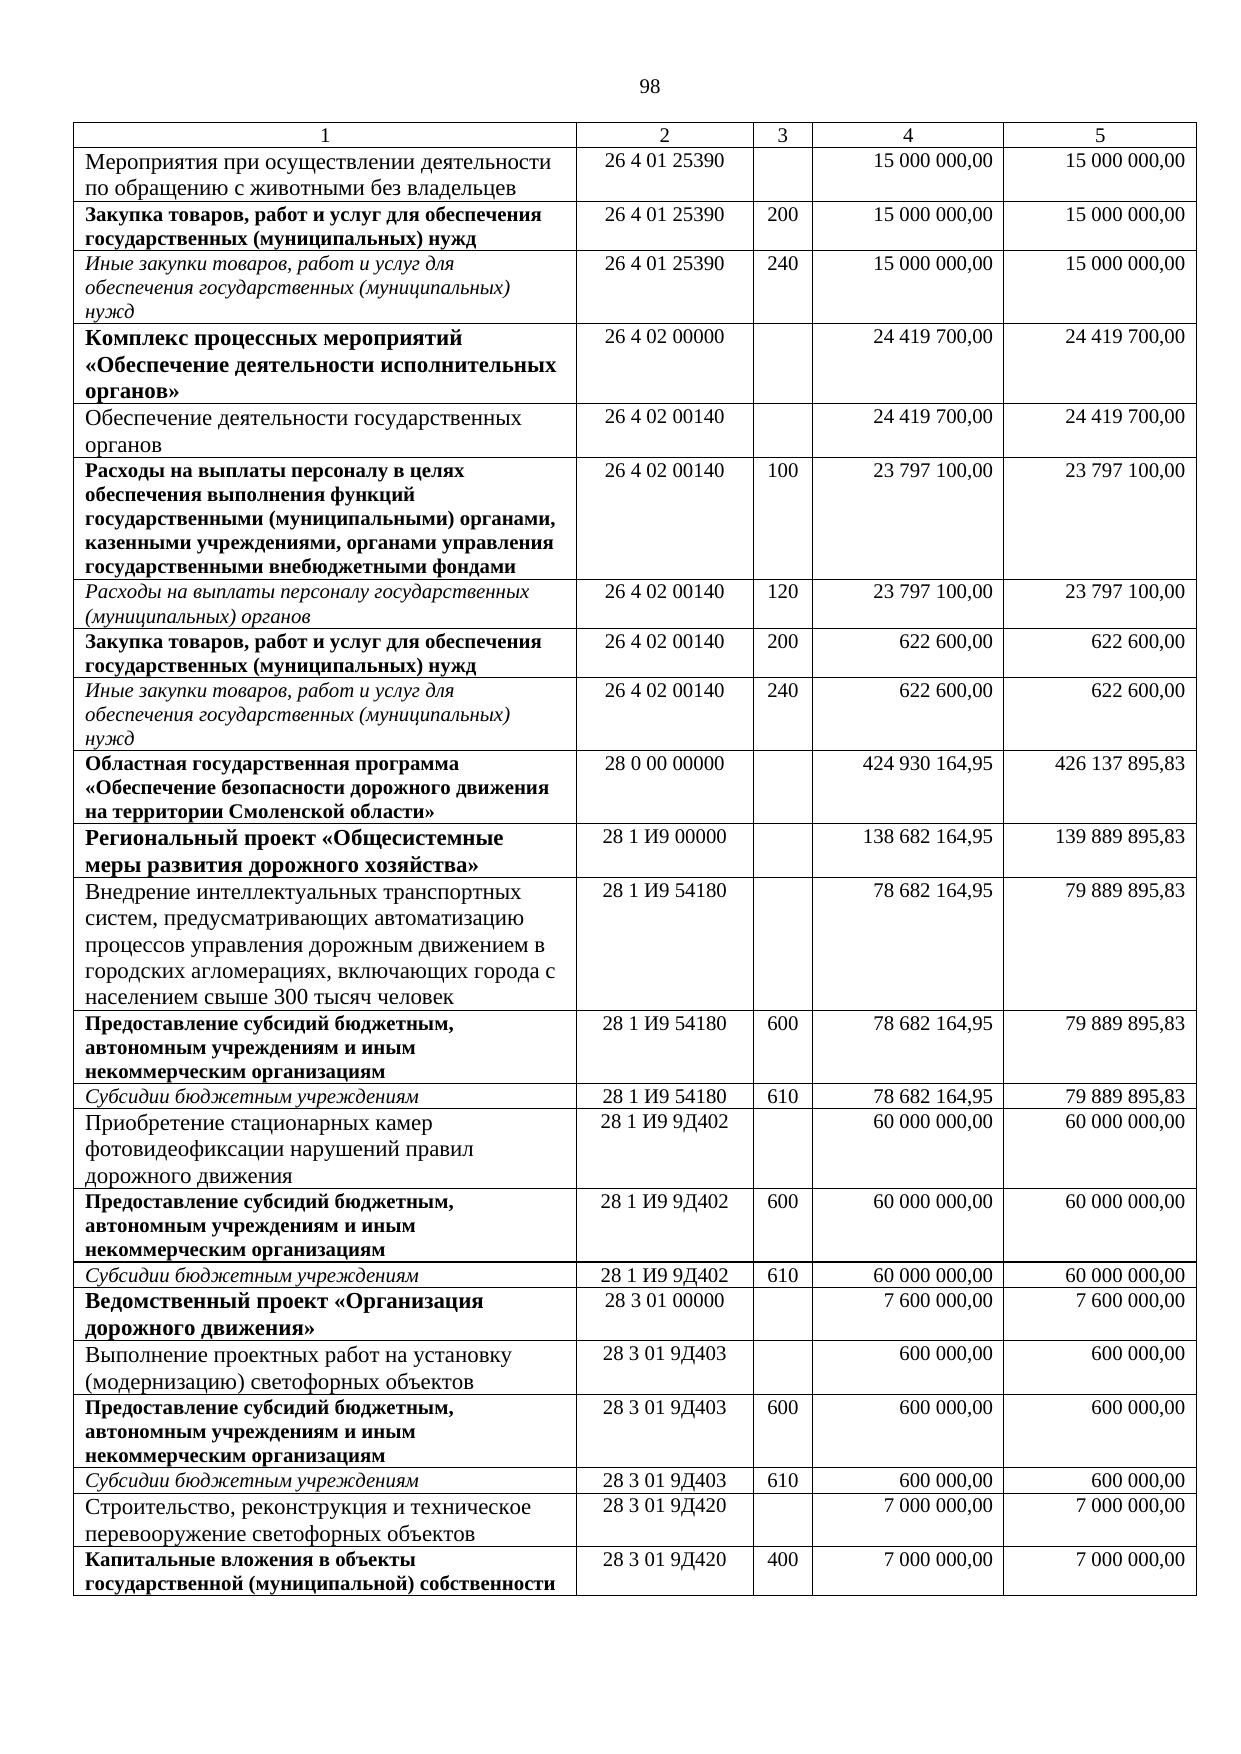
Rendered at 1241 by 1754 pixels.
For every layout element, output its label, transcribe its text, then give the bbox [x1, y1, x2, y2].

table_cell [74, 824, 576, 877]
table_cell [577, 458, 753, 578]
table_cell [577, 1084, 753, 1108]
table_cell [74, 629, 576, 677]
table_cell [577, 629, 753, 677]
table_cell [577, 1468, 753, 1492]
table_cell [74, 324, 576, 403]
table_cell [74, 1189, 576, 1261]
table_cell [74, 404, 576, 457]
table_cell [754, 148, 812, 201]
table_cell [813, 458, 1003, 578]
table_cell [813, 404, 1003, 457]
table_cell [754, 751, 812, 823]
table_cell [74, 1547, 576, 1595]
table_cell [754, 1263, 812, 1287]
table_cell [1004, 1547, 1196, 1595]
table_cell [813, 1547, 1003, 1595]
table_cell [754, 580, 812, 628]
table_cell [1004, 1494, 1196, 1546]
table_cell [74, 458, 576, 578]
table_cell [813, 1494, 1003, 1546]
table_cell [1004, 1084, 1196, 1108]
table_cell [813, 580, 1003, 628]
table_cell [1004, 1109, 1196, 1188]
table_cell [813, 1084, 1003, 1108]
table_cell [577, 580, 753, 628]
table_header 2 [577, 123, 753, 147]
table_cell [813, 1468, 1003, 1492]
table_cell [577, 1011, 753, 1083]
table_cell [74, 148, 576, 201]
table_header 3 [754, 123, 812, 147]
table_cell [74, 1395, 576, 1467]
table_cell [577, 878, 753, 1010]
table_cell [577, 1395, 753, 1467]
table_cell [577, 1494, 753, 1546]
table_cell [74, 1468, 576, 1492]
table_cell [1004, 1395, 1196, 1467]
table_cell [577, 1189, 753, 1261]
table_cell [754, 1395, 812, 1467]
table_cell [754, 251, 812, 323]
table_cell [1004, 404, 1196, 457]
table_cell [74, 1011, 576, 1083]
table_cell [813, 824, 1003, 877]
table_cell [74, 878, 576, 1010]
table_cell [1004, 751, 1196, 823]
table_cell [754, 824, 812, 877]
table_header 5 [1004, 123, 1196, 147]
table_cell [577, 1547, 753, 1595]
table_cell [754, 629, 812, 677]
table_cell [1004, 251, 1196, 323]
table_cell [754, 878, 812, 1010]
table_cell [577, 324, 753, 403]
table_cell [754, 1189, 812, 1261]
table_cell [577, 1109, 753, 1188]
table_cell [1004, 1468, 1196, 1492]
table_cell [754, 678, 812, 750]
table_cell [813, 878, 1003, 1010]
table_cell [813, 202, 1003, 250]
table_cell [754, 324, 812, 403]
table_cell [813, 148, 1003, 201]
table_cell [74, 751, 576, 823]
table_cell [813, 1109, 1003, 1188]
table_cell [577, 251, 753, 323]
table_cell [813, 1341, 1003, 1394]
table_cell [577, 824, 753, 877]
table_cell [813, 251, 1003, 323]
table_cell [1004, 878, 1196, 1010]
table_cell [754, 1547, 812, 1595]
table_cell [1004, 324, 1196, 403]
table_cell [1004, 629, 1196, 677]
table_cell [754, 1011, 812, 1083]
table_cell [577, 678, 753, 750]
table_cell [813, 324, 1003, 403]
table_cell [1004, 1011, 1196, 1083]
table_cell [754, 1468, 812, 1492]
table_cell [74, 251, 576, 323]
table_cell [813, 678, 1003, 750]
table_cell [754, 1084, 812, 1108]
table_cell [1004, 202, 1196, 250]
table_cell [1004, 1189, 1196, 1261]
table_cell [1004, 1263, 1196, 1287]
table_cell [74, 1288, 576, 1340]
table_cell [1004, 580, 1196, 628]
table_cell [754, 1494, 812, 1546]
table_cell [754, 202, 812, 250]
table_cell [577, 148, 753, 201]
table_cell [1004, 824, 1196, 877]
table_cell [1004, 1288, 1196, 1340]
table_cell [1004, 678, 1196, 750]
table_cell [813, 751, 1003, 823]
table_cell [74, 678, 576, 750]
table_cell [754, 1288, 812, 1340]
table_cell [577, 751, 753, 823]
table_header 1 [74, 123, 576, 147]
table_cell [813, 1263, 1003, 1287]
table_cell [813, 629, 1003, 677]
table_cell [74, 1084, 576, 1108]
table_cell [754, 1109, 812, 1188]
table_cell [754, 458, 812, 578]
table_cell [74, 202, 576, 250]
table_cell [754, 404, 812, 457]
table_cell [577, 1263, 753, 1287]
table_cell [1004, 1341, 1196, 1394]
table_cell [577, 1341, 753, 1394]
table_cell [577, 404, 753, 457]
table_header 4 [813, 123, 1003, 147]
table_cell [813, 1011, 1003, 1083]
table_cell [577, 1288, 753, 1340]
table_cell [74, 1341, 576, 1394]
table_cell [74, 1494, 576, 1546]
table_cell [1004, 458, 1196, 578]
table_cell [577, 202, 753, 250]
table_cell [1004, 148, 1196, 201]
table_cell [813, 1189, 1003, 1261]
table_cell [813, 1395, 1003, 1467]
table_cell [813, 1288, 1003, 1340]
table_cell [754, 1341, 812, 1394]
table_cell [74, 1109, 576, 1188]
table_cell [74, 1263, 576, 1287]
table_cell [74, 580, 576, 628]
